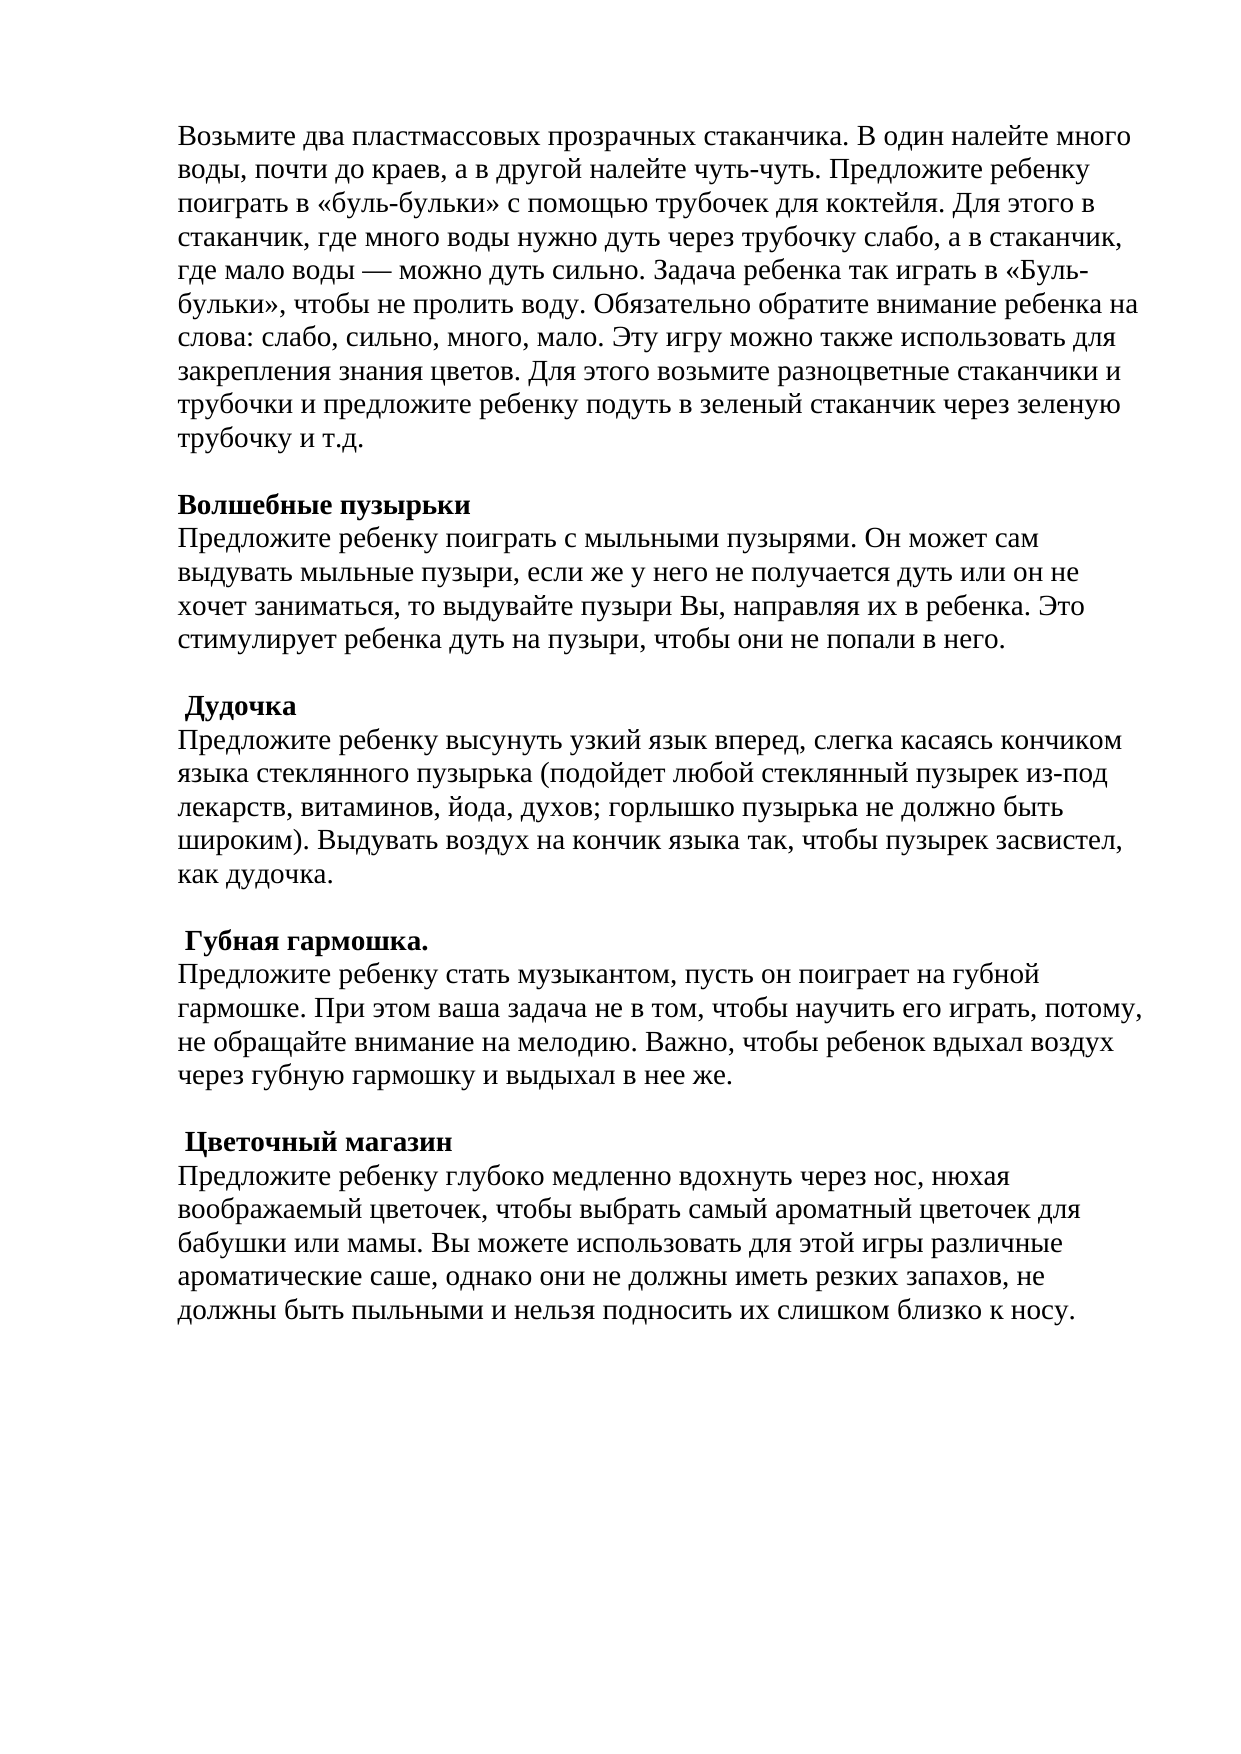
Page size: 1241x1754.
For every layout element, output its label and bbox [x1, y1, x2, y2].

text [177, 118, 1152, 1354]
